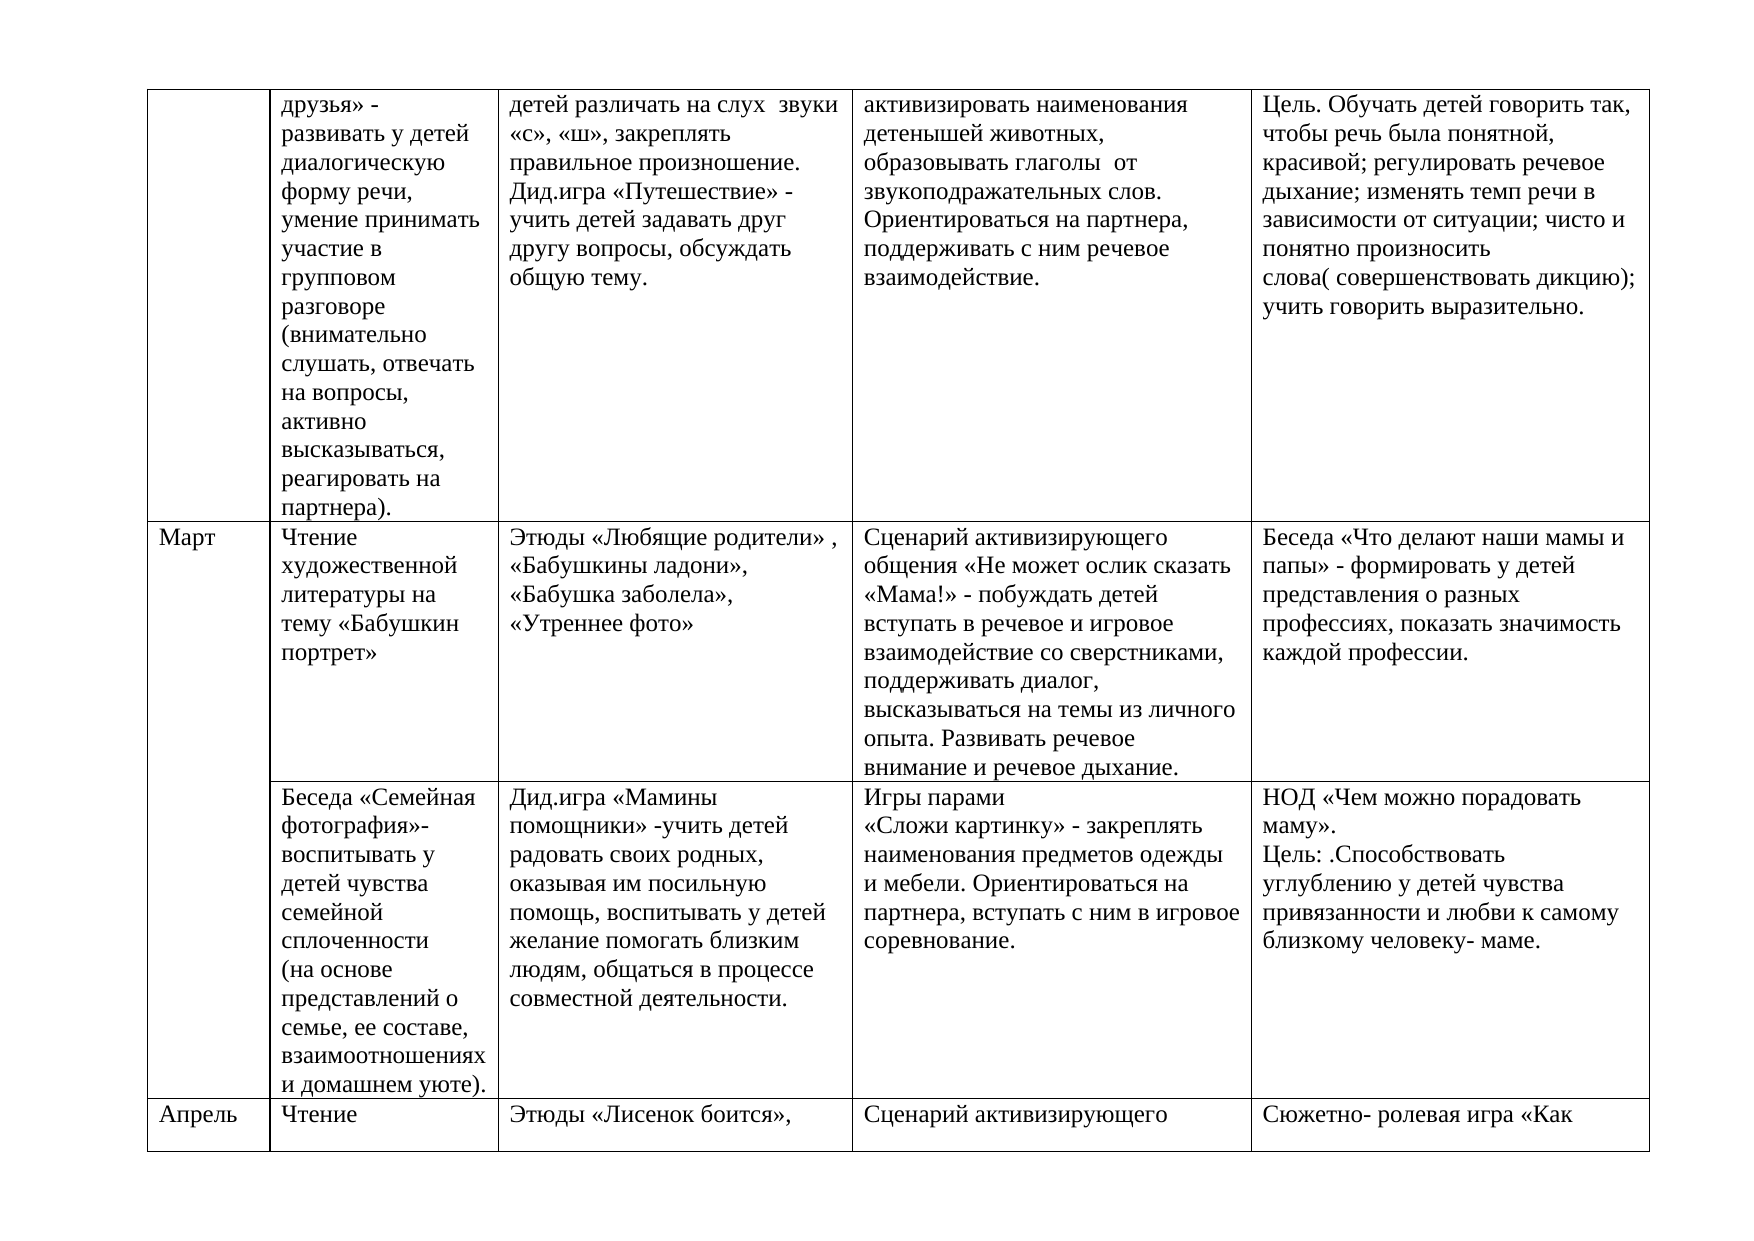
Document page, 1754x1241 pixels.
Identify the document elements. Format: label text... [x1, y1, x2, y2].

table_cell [1252, 90, 1649, 521]
table_cell Чтение художественной литературы на тему «Бабушкин портрет» [271, 522, 498, 781]
table_cell Беседа «Что делают наши мамы и папы» - формировать у детей представления о разных профессиях, показать значимость каждой профессии. [1252, 522, 1649, 781]
table_cell Беседа «Семейная фотография»- воспитывать у детей чувства семейной сплоченности (на основе представлений о семье, ее составе, взаимоотношениях и домашнем уюте). [271, 782, 498, 1098]
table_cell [271, 1099, 498, 1151]
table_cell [499, 1099, 852, 1151]
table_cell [853, 90, 1251, 521]
table_cell Игры парами «Сложи картинку» - закреплять наименования предметов одежды и мебели. Ориентироваться на партнера, вступать с ним в игровое соревнование. [853, 782, 1251, 1098]
table_cell Этюды «Любящие родители» , «Бабушкины ладони», «Бабушка заболела», «Утреннее фото» [499, 522, 852, 781]
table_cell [853, 1099, 1251, 1151]
table_cell НОД «Чем можно порадовать маму». Цель: .Способствовать углублению у детей чувства привязанности и любви к самому близкому человеку- маме. [1252, 782, 1649, 1098]
table_cell Апрель [148, 1099, 269, 1151]
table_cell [499, 90, 852, 521]
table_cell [271, 90, 498, 521]
table_cell Март [148, 522, 269, 1098]
table_cell Сценарий активизирующего общения «Не может ослик сказать «Мама!» - побуждать детей вступать в речевое и игровое взаимодействие со сверстниками, поддерживать диалог, высказываться на темы из личного опыта. Развивать речевое внимание и речевое дыхание. [853, 522, 1251, 781]
table_cell Дид.игра «Мамины помощники» -учить детей радовать своих родных, оказывая им посильную помощь, воспитывать у детей желание помогать близким людям, общаться в процессе совместной деятельности. [499, 782, 852, 1098]
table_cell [1252, 1099, 1649, 1151]
